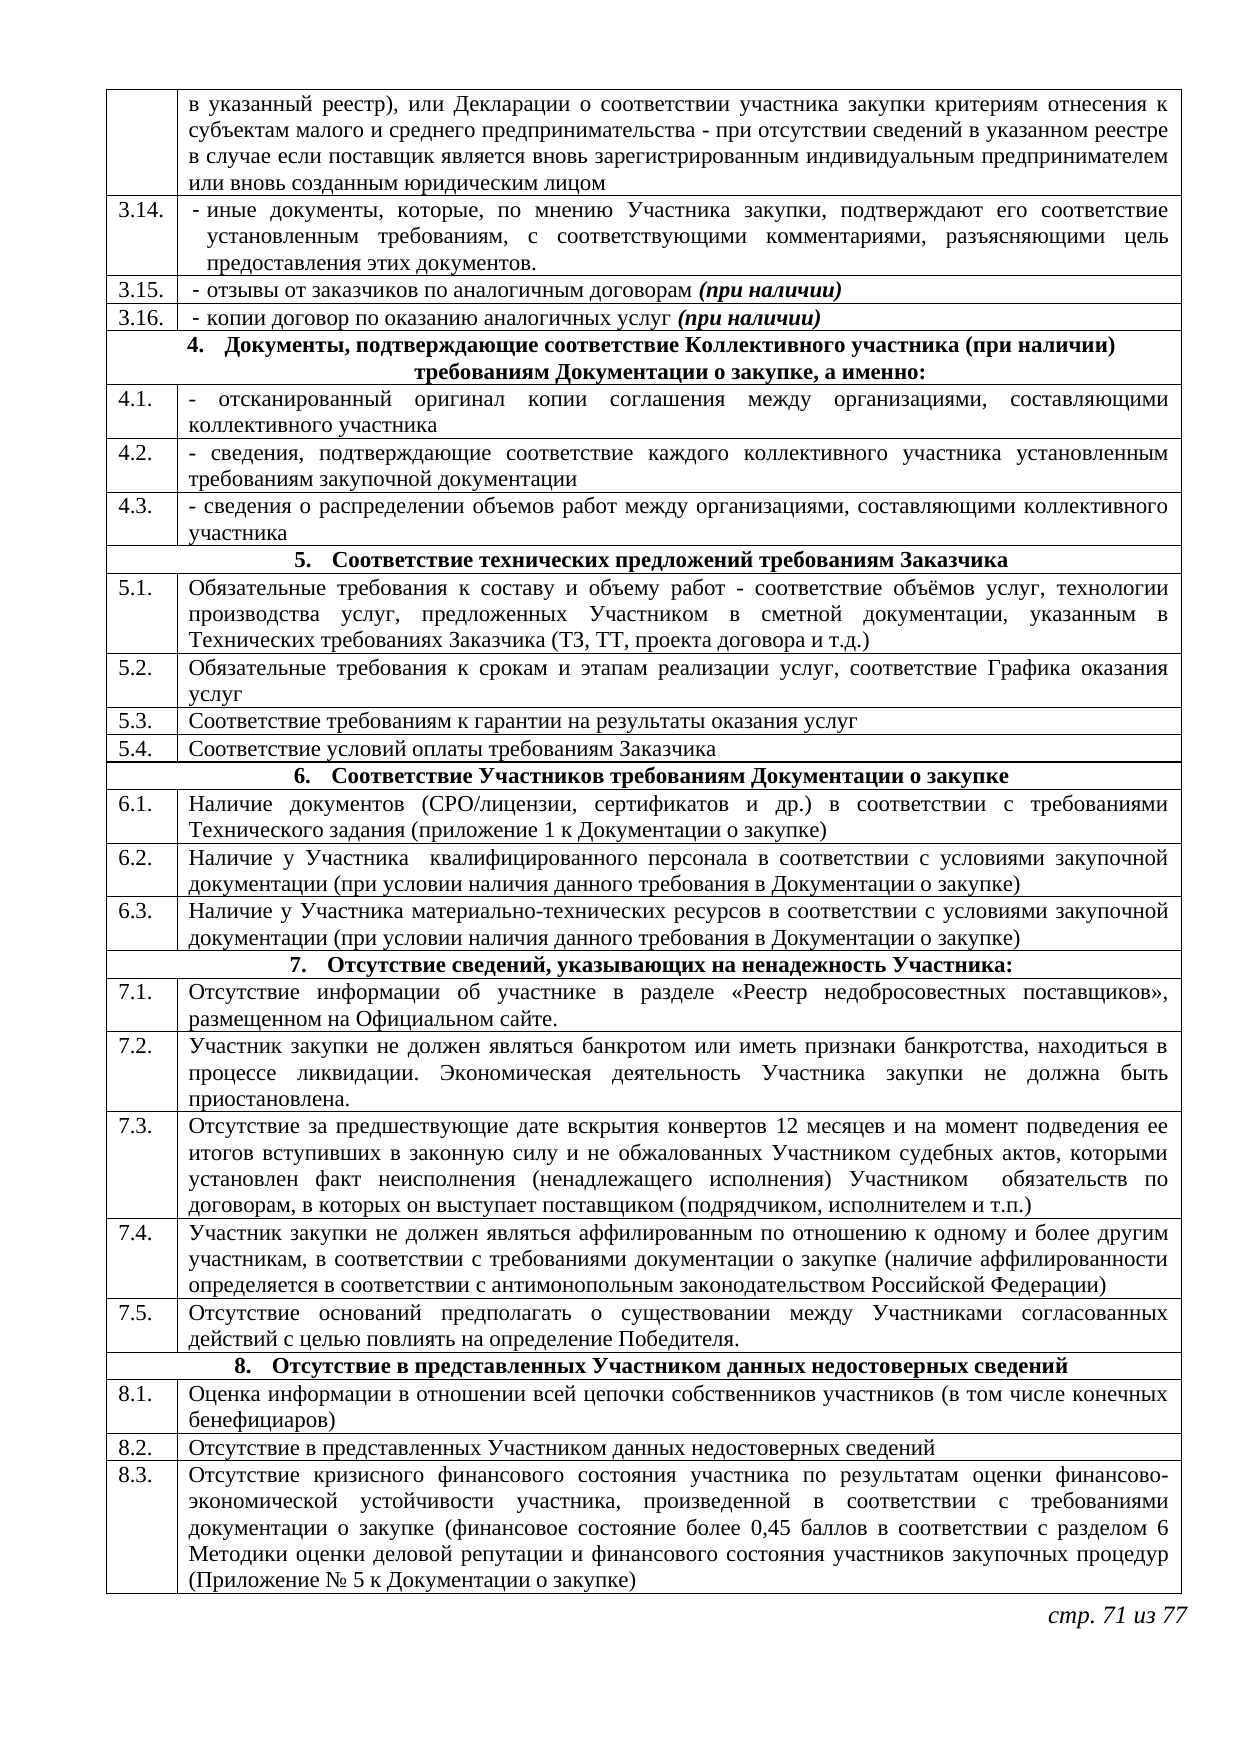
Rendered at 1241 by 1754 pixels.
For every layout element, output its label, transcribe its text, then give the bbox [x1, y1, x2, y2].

table_cell [107, 979, 177, 1031]
table_cell [107, 385, 177, 438]
table_cell [107, 196, 177, 275]
table_cell Отсутствие оснований предполагать о существовании между Участниками согласованных действий с целью повлиять на определение Победителя. [178, 1299, 1181, 1352]
table_cell [107, 735, 177, 761]
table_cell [178, 90, 1181, 195]
table_cell Отсутствие в представленных Участником данных недостоверных сведений [107, 1353, 1181, 1379]
table_cell [107, 1112, 177, 1218]
table_cell [107, 654, 177, 707]
table_cell [107, 844, 177, 896]
table_cell иные документы, которые, по мнению Участника закупки, подтверждают его соответствие установленным требованиям, с соответствующими комментариями, разъясняющими цель предоставления этих документов. [178, 196, 1181, 275]
table_cell Обязательные требования к срокам и этапам реализации услуг, соответствие Графика оказания услуг [178, 654, 1181, 707]
table_cell - отсканированный оригинал копии соглашения между организациями, составляющими коллективного участника [178, 385, 1181, 438]
table_cell Отсутствие за предшествующие дате вскрытия конвертов 12 месяцев и на момент подведения ее итогов вступивших в законную силу и не обжалованных Участником судебных актов, которыми установлен факт неисполнения (ненадлежащего исполнения) Участником обязательств по договорам, в которых он выступает поставщиком (подрядчиком, исполнителем и т.п.) [178, 1112, 1181, 1218]
table_cell Обязательные требования к составу и объему работ - соответствие объёмов услуг, технологии производства услуг, предложенных Участником в сметной документации, указанным в Технических требованиях Заказчика (ТЗ, ТТ, проекта договора и т.д.) [178, 574, 1181, 653]
table_cell отзывы от заказчиков по аналогичным договорам (при наличии) [178, 276, 1181, 303]
table_cell Соответствие технических предложений требованиям Заказчика [107, 546, 1181, 573]
table_cell Документы, подтверждающие соответствие Коллективного участника (при наличии) требованиям Документации о закупке, а именно: [107, 331, 1181, 384]
table_cell [107, 1461, 177, 1593]
table_cell [107, 1434, 177, 1460]
table_cell [107, 1219, 177, 1298]
table_cell Отсутствие кризисного финансового состояния участника по результатам оценки финансово-экономической устойчивости участника, произведенной в соответствии с требованиями документации о закупке (финансовое состояние более 0,45 баллов в соответствии с разделом 6 Методики оценки деловой репутации и финансового состояния участников закупочных процедур (Приложение № 5 к Документации о закупке) [178, 1461, 1181, 1593]
table_cell [107, 1032, 177, 1111]
table_cell Отсутствие сведений, указывающих на ненадежность Участника: [107, 951, 1181, 977]
table_cell копии договор по оказанию аналогичных услуг (при наличии) [178, 304, 1181, 330]
table_cell - сведения о распределении объемов работ между организациями, составляющими коллективного участника [178, 493, 1181, 545]
table_cell [107, 276, 177, 303]
table_cell [107, 1299, 177, 1352]
table_cell Наличие документов (СРО/лицензии, сертификатов и др.) в соответствии с требованиями Технического задания (приложение 1 к Документации о закупке) [178, 790, 1181, 842]
table_cell [107, 493, 177, 545]
table_cell [107, 574, 177, 653]
table_cell [107, 708, 177, 734]
table_cell Участник закупки не должен являться аффилированным по отношению к одному и более другим участникам, в соответствии с требованиями документации о закупке (наличие аффилированности определяется в соответствии с антимонопольным законодательством Российской Федерации) [178, 1219, 1181, 1298]
table_cell Наличие у Участника материально-технических ресурсов в соответствии с условиями закупочной документации (при условии наличия данного требования в Документации о закупке) [178, 897, 1181, 950]
table_cell Оценка информации в отношении всей цепочки собственников участников (в том числе конечных бенефициаров) [178, 1380, 1181, 1433]
table_cell Наличие у Участника квалифицированного персонала в соответствии с условиями закупочной документации (при условии наличия данного требования в Документации о закупке) [178, 844, 1181, 896]
table_cell [107, 897, 177, 950]
table_cell Соответствие требованиям к гарантии на результаты оказания услуг [178, 708, 1181, 734]
table_cell [107, 1380, 177, 1433]
table_cell Соответствие условий оплаты требованиям Заказчика [178, 735, 1181, 761]
table_cell [107, 439, 177, 492]
table_cell [107, 790, 177, 842]
table_cell Отсутствие информации об участнике в разделе «Реестр недобросовестных поставщиков», размещенном на Официальном сайте. [178, 979, 1181, 1031]
table_cell Участник закупки не должен являться банкротом или иметь признаки банкротства, находиться в процессе ликвидации. Экономическая деятельность Участника закупки не должна быть приостановлена. [178, 1032, 1181, 1111]
table_cell Отсутствие в представленных Участником данных недостоверных сведений [178, 1434, 1181, 1460]
table_cell - сведения, подтверждающие соответствие каждого коллективного участника установленным требованиям закупочной документации [178, 439, 1181, 492]
table_cell Соответствие Участников требованиям Документации о закупке [107, 763, 1181, 789]
table_cell [107, 90, 177, 195]
table_cell [107, 304, 177, 330]
